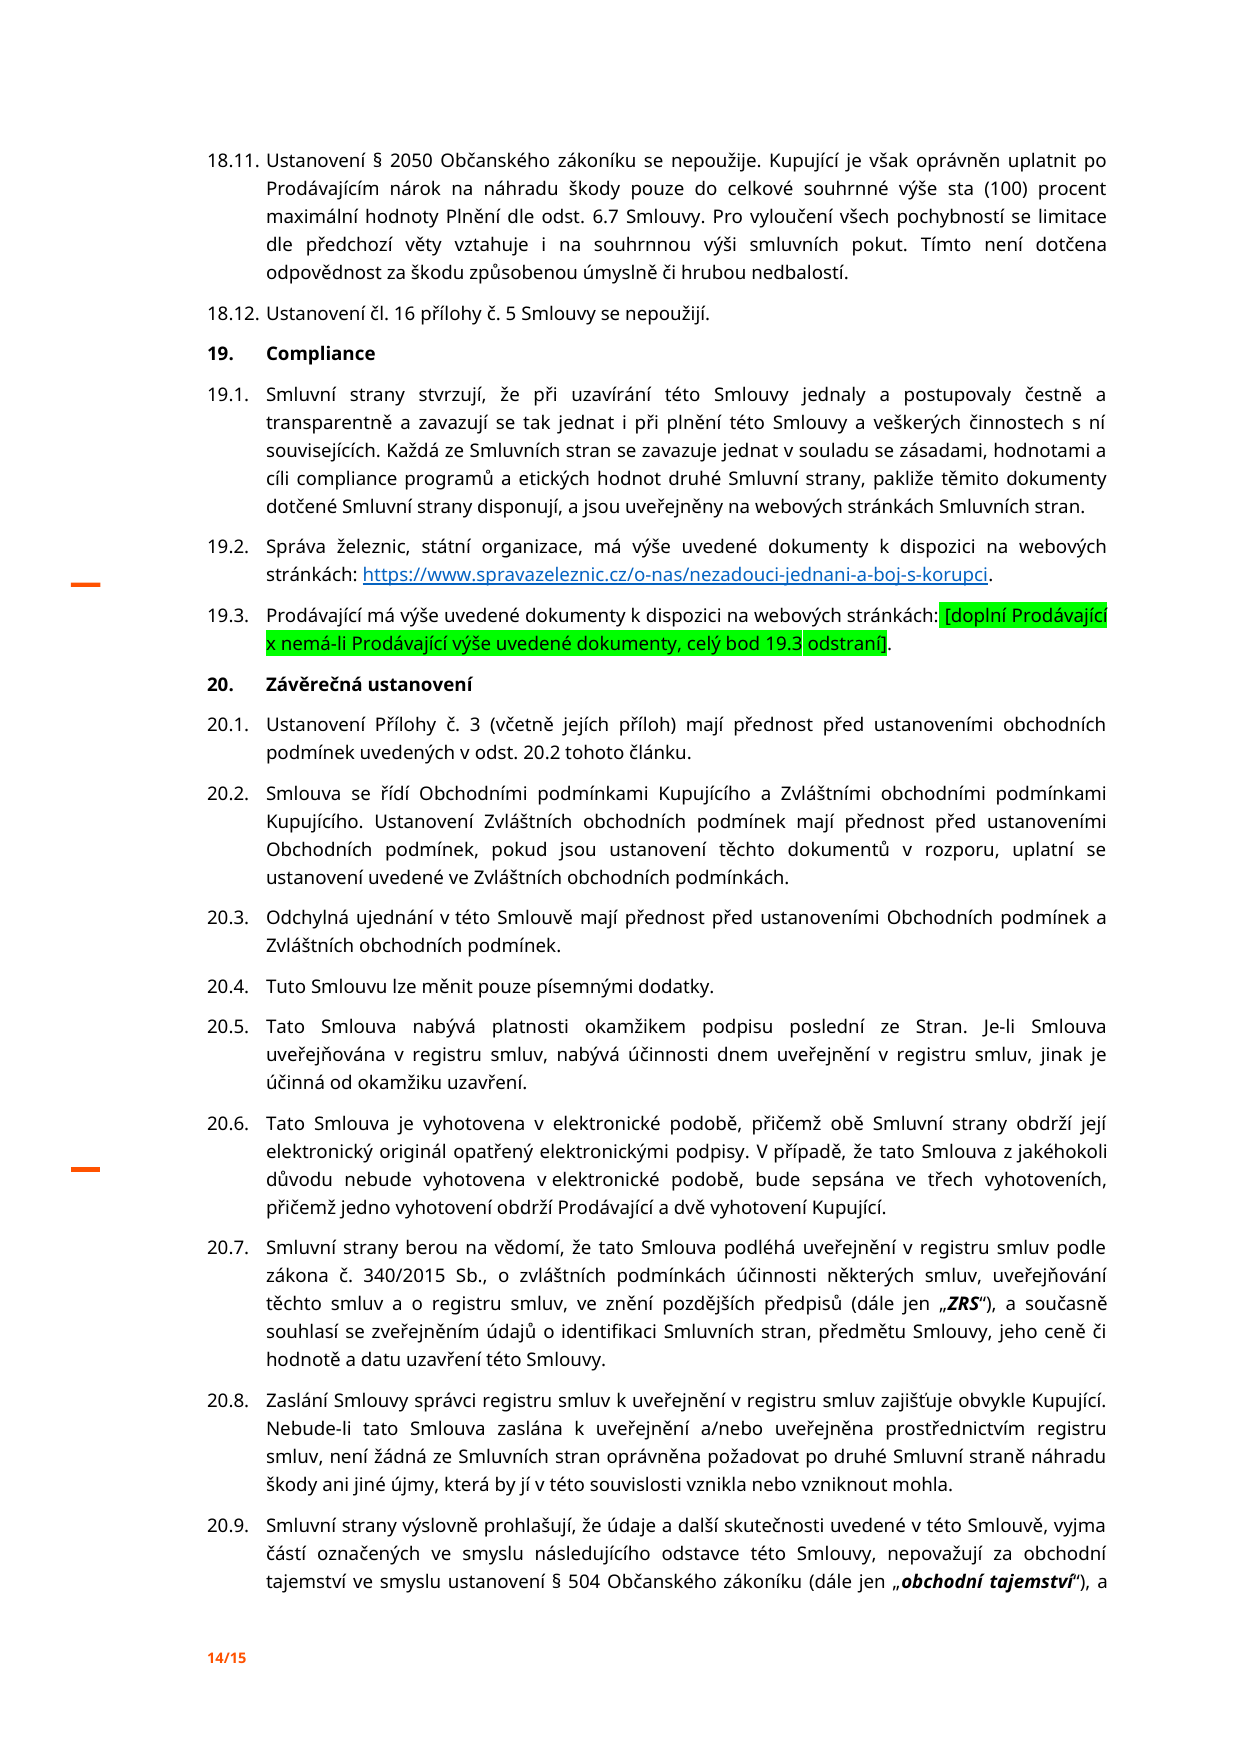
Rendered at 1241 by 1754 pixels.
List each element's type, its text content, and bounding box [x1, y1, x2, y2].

text Smluvní strany berou na vědomí, že tato Smlouva podléhá uveřejnění v registru smluv podle zákona č. 340/2015 Sb., o zvláštních podmínkách účinnosti některých smluv, uveřejňování těchto smluv a o registru smluv, ve znění pozdějších předpisů (dále jen „ZRS“), a současně souhlasí se zveřejněním údajů o identifikaci Smluvních stran, předmětu Smlouvy, jeho ceně či hodnotě a datu uzavření této Smlouvy. [207, 1235, 1107, 1372]
text Compliance [207, 341, 1107, 366]
text Správa železnic, státní organizace, má výše uvedené dokumenty k dispozici na webových stránkách: https://www.spravazeleznic.cz/o-nas/nezadouci-jednani-a-boj-s-korupci. [207, 534, 1107, 587]
text Prodávající má výše uvedené dokumenty k dispozici na webových stránkách: [doplní Prodávající x nemá-li Prodávající výše uvedené dokumenty, celý bod 19.3 odstraní]. [207, 602, 1107, 656]
text Smlouva se řídí Obchodními podmínkami Kupujícího a Zvláštními obchodními podmínkami Kupujícího. Ustanovení Zvláštních obchodních podmínek mají přednost před ustanoveními Obchodních podmínek, pokud jsou ustanovení těchto dokumentů v rozporu, uplatní se ustanovení uvedené ve Zvláštních obchodních podmínkách. [207, 780, 1107, 889]
text Tuto Smlouvu lze měnit pouze písemnými dodatky. [207, 973, 1107, 998]
text Ustanovení § 2050 Občanského zákoníku se nepoužije. Kupující je však oprávněn uplatnit po Prodávajícím nárok na náhradu škody pouze do celkové souhrnné výše sta (100) procent maximální hodnoty Plnění dle odst. 6.7 Smlouvy. Pro vyloučení všech pochybností se limitace dle předchozí věty vztahuje i na souhrnnou výši smluvních pokut. Tímto není dotčena odpovědnost za škodu způsobenou úmyslně či hrubou nedbalostí. [207, 147, 1107, 285]
text Závěrečná ustanovení [207, 671, 1107, 696]
text Ustanovení Přílohy č. 3 (včetně jejích příloh) mají přednost před ustanoveními obchodních podmínek uvedených v odst. 20.2 tohoto článku. [207, 711, 1107, 765]
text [207, 1512, 1107, 1593]
text Smluvní strany stvrzují, že při uzavírání této Smlouvy jednaly a postupovaly čestně a transparentně a zavazují se tak jednat i při plnění této Smlouvy a veškerých činnostech s ní souvisejících. Každá ze Smluvních stran se zavazuje jednat v souladu se zásadami, hodnotami a cíli compliance programů a etických hodnot druhé Smluvní strany, pakliže těmito dokumenty dotčené Smluvní strany disponují, a jsou uveřejněny na webových stránkách Smluvních stran. [207, 381, 1107, 519]
text Tato Smlouva nabývá platnosti okamžikem podpisu poslední ze Stran. Je-li Smlouva uveřejňována v registru smluv, nabývá účinnosti dnem uveřejnění v registru smluv, jinak je účinná od okamžiku uzavření. [207, 1013, 1107, 1095]
text Tato Smlouva je vyhotovena v elektronické podobě, přičemž obě Smluvní strany obdrží její elektronický originál opatřený elektronickými podpisy. V případě, že tato Smlouva z jakéhokoli důvodu nebude vyhotovena v elektronické podobě, bude sepsána ve třech vyhotoveních, přičemž jedno vyhotovení obdrží Prodávající a dvě vyhotovení Kupující. [207, 1110, 1107, 1220]
text Zaslání Smlouvy správci registru smluv k uveřejnění v registru smluv zajišťuje obvykle Kupující. Nebude-li tato Smlouva zaslána k uveřejnění a/nebo uveřejněna prostřednictvím registru smluv, není žádná ze Smluvních stran oprávněna požadovat po druhé Smluvní straně náhradu škody ani jiné újmy, která by jí v této souvislosti vznikla nebo vzniknout mohla. [207, 1387, 1107, 1497]
text Ustanovení čl. 16 přílohy č. 5 Smlouvy se nepoužijí. [207, 300, 1107, 326]
text Odchylná ujednání v této Smlouvě mají přednost před ustanoveními Obchodních podmínek a Zvláštních obchodních podmínek. [207, 904, 1107, 958]
